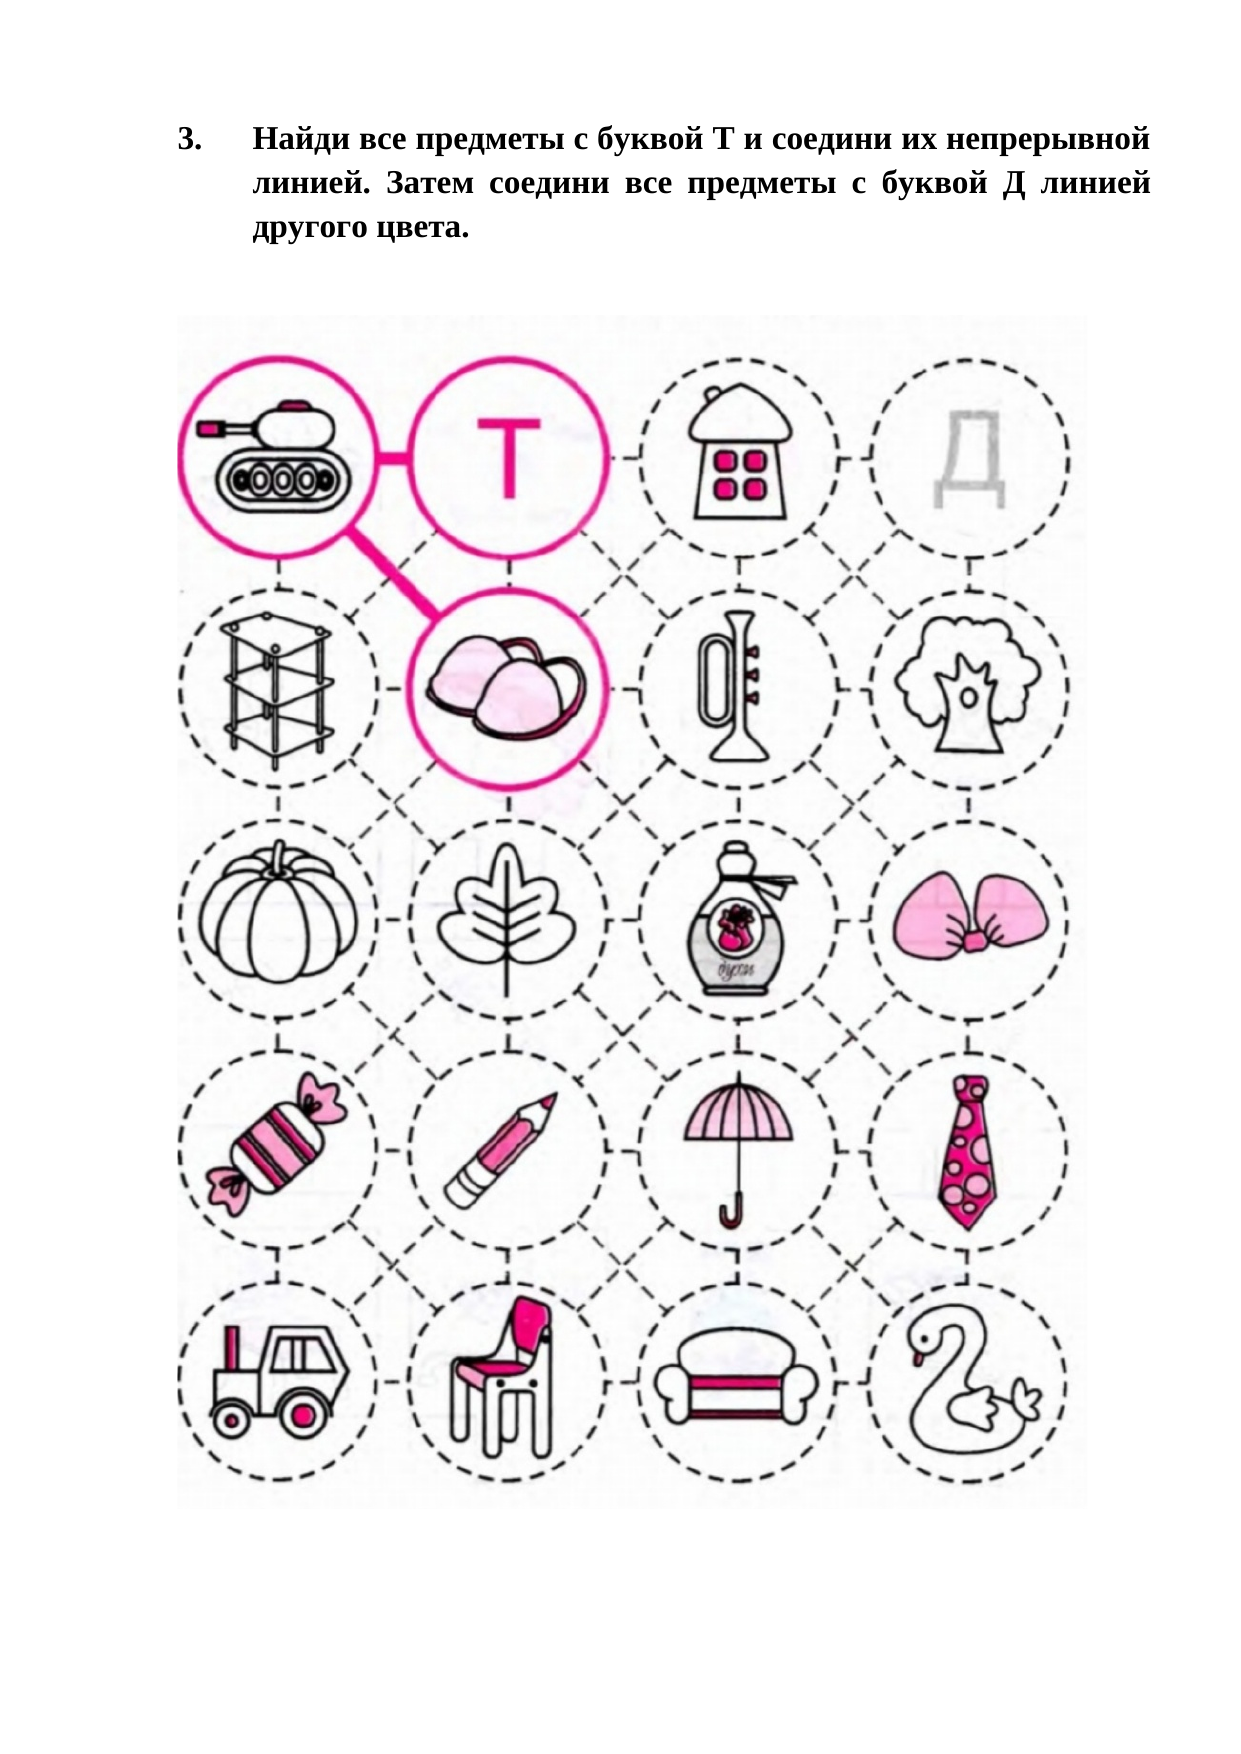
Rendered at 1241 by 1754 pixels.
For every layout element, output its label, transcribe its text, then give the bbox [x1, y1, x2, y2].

list Найди все предметы с буквой Т и соедини их непрерывной линией. Затем соедини все предметы с буквой Д линией другого цвета. [177, 118, 1152, 244]
picture [177, 315, 1088, 1509]
